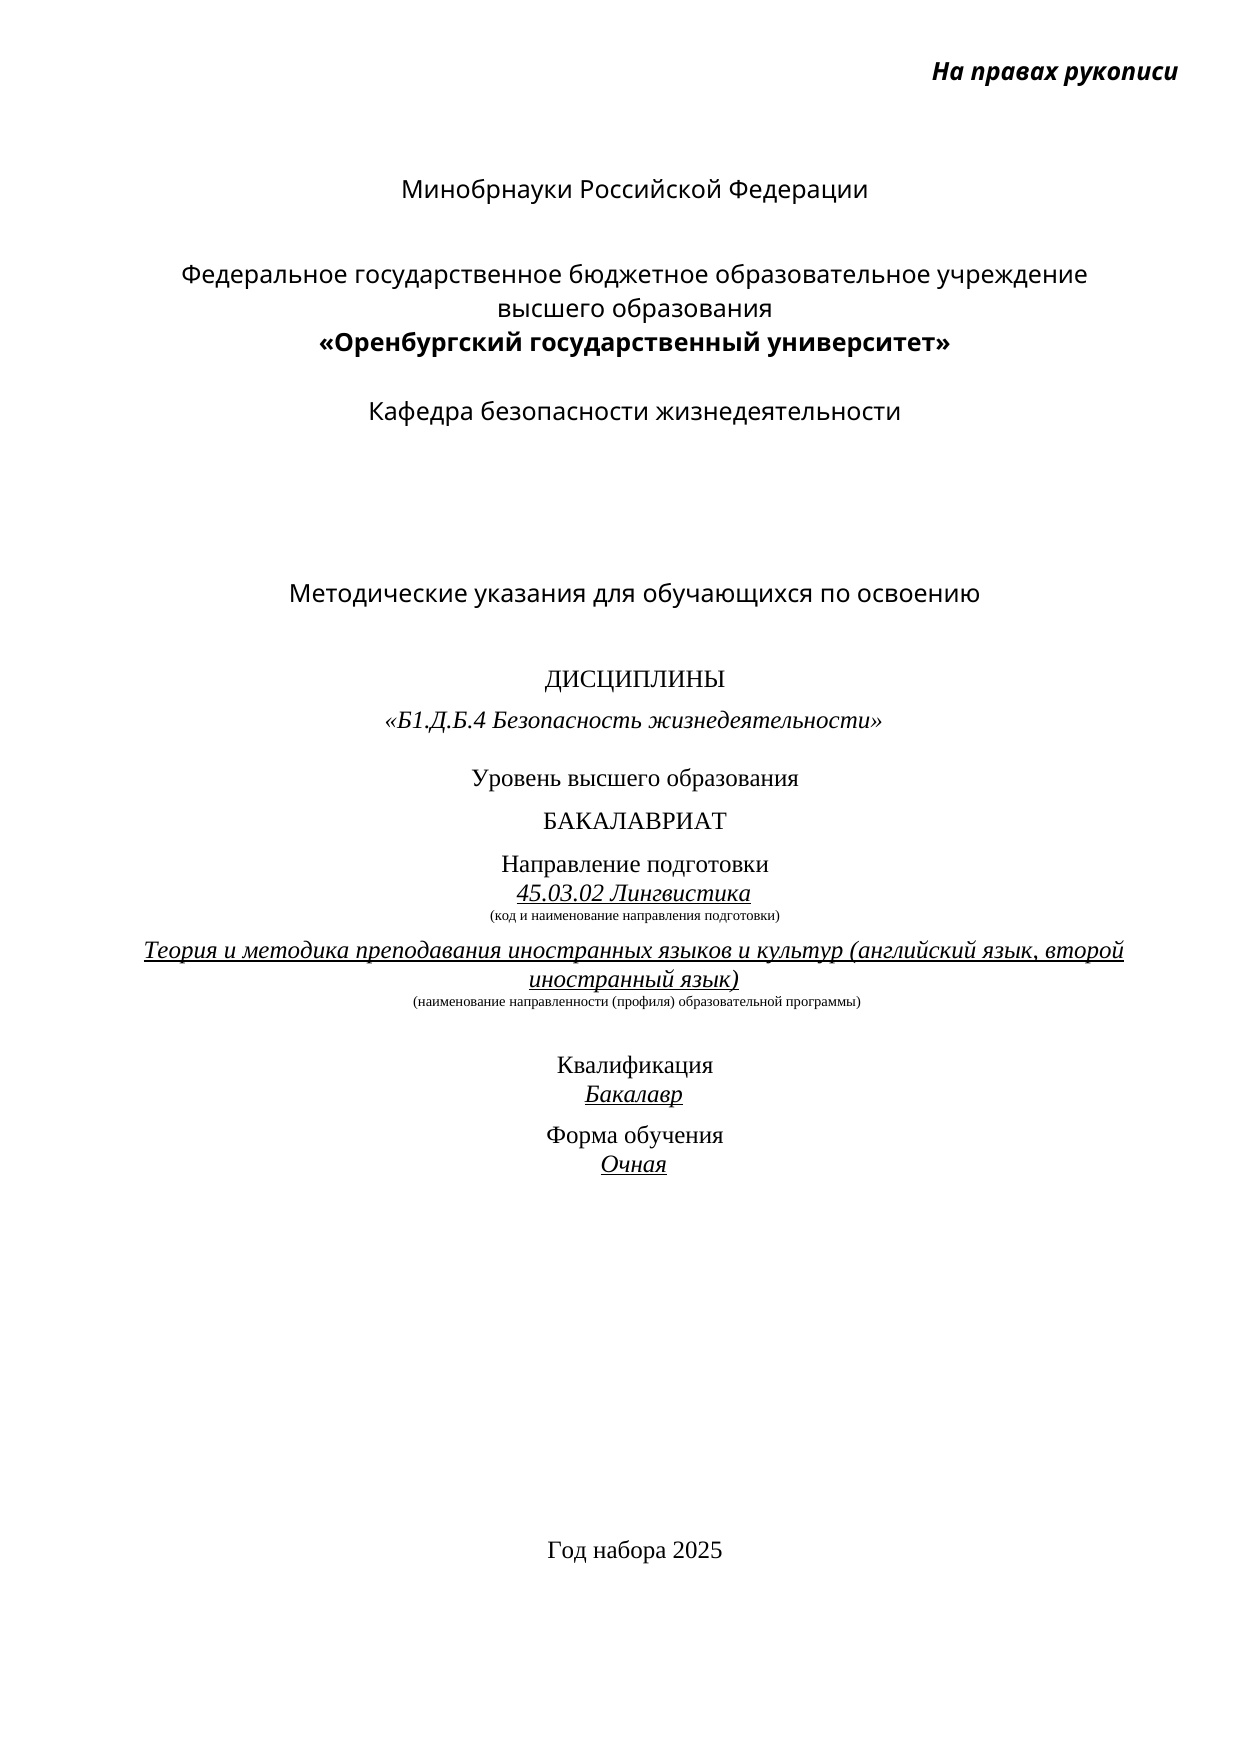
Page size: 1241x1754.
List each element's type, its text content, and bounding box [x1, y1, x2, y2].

text Форма обучения [88, 1120, 1181, 1149]
text Минобрнауки Российской Федерации [88, 172, 1181, 206]
text ДИСЦИПЛИНЫ [88, 664, 1181, 693]
text Теория и методика преподавания иностранных языков и культур (английский язык, второй иностранный язык) [88, 935, 1181, 993]
text высшего образования [88, 291, 1181, 325]
text «Б1.Д.Б.4 Безопасность жизнедеятельности» [88, 705, 1181, 734]
text Уровень высшего образования [88, 763, 1181, 791]
text Бакалавр [88, 1079, 1181, 1108]
text Квалификация [88, 1050, 1181, 1079]
text На правах рукописи [88, 53, 1181, 87]
text «Оренбургский государственный университет» [88, 325, 1181, 359]
text (наименование направленности (профиля) образовательной программы) [88, 993, 1181, 1021]
text Направление подготовки [88, 849, 1181, 878]
text Кафедра безопасности жизнедеятельности [88, 393, 1181, 427]
text 45.03.02 Лингвистика [88, 878, 1181, 906]
text БАКАЛАВРИАТ [88, 806, 1181, 834]
text Год набора 2025 [88, 1535, 1181, 1564]
text Методические указания для обучающихся по освоению [88, 576, 1181, 610]
text (код и наименование направления подготовки) [88, 906, 1181, 935]
text Очная [88, 1149, 1181, 1178]
text Федеральное государственное бюджетное образовательное учреждение [88, 257, 1181, 291]
